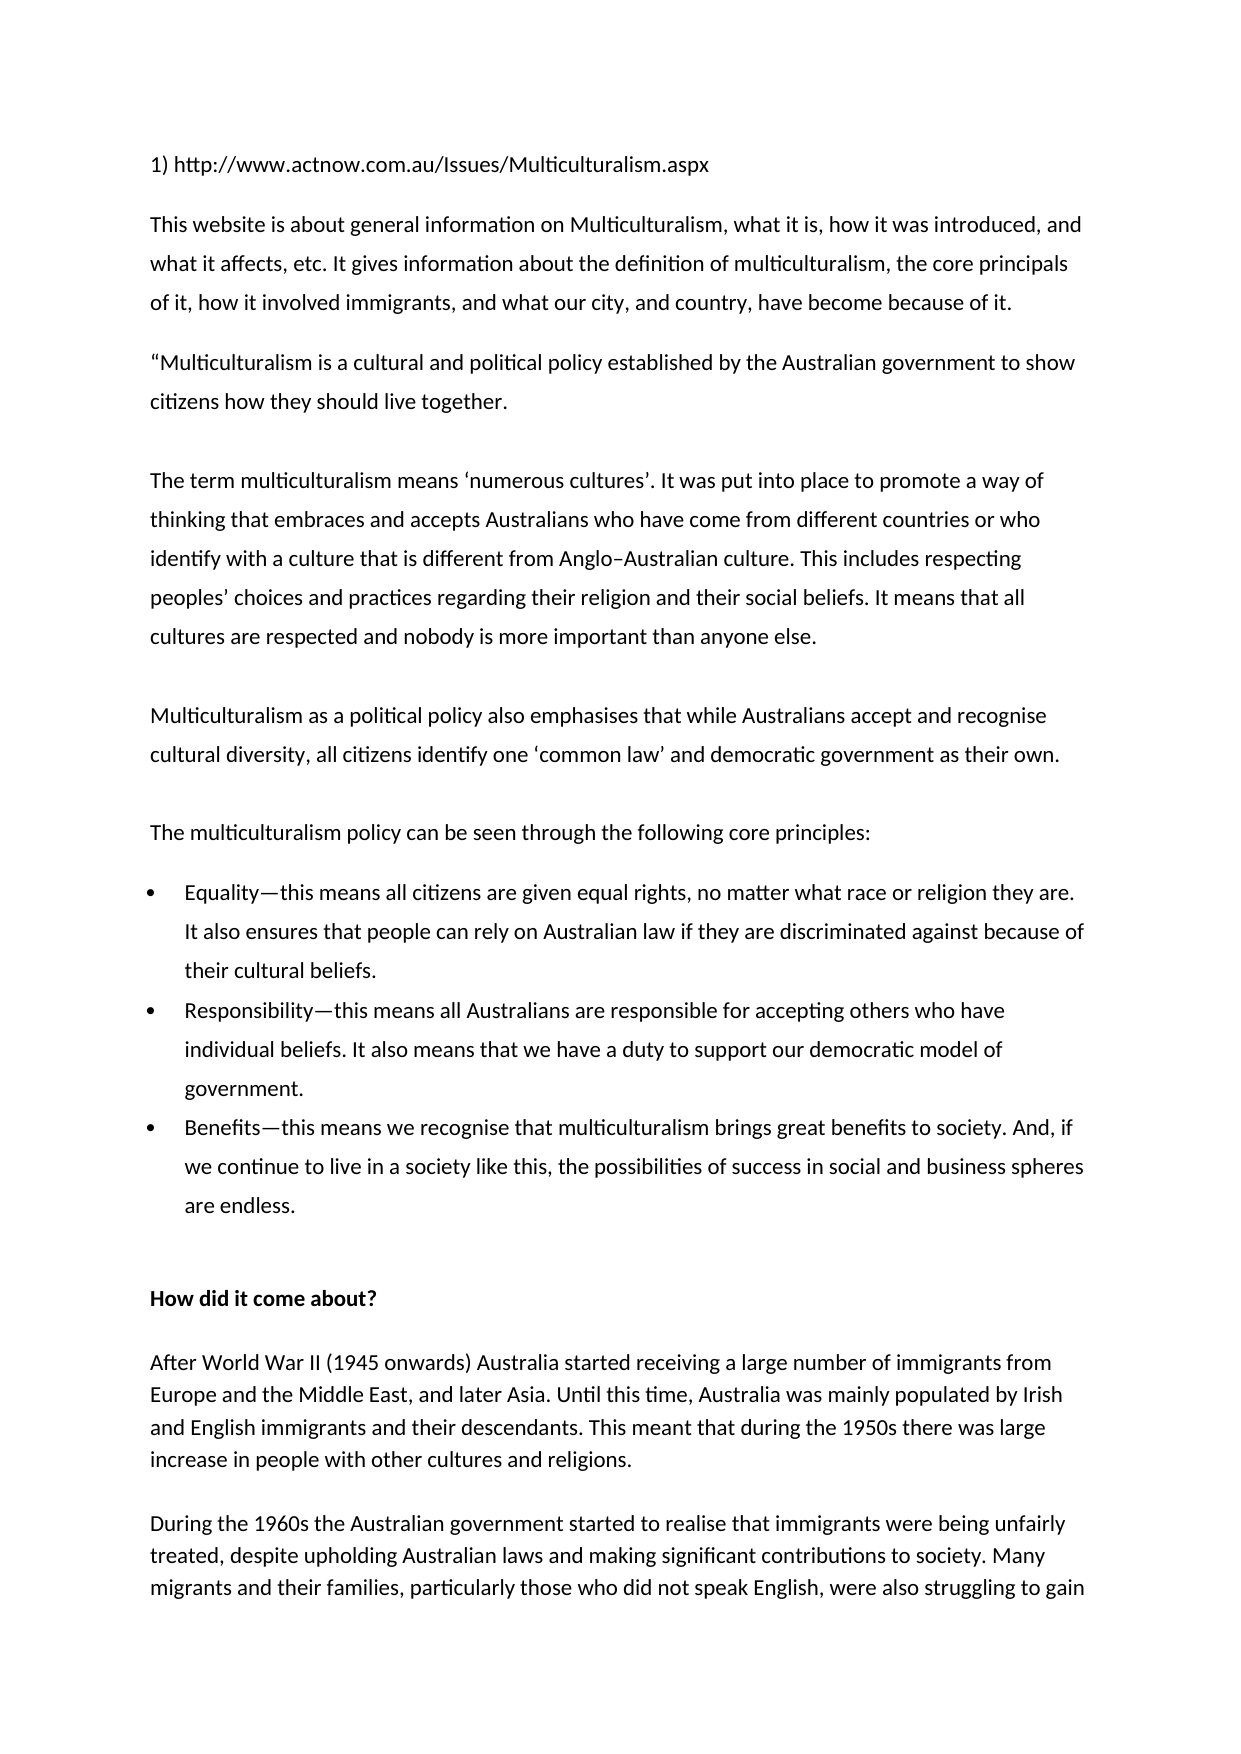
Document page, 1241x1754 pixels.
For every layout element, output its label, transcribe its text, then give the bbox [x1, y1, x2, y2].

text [150, 1252, 1090, 1602]
text “Multiculturalism is a cultural and political policy established by the Australian government to show citizens how they should live together. The term multiculturalism means ‘numerous cultures’. It was put into place to promote a way of thinking that embraces and accepts Australians who have come from different countries or who identify with a culture that is different from Anglo–Australian culture. This includes respecting peoples’ choices and practices regarding their religion and their social beliefs. It means that all cultures are respected and nobody is more important than anyone else. Multiculturalism as a political policy also emphasises that while Australians accept and recognise cultural diversity, all citizens identify one ‘common law’ and democratic government as their own. The multiculturalism policy can be seen through the following core principles: [150, 348, 1090, 846]
text This website is about general information on Multiculturalism, what it is, how it was introduced, and what it affects, etc. It gives information about the definition of multiculturalism, the core principals of it, how it involved immigrants, and what our city, and country, have become because of it. [150, 210, 1090, 316]
text 1) http://www.actnow.com.au/Issues/Multiculturalism.aspx [150, 150, 1090, 178]
list Benefits—this means we recognise that multiculturalism brings great benefits to society. And, if we continue to live in a society like this, the possibilities of success in social and business spheres are endless. [147, 1113, 1090, 1220]
list Responsibility—this means all Australians are responsible for accepting others who have individual beliefs. It also means that we have a duty to support our democratic model of government. [147, 996, 1090, 1102]
list Equality—this means all citizens are given equal rights, no matter what race or religion they are. It also ensures that people can rely on Australian law if they are discriminated against because of their cultural beliefs. [147, 878, 1090, 985]
